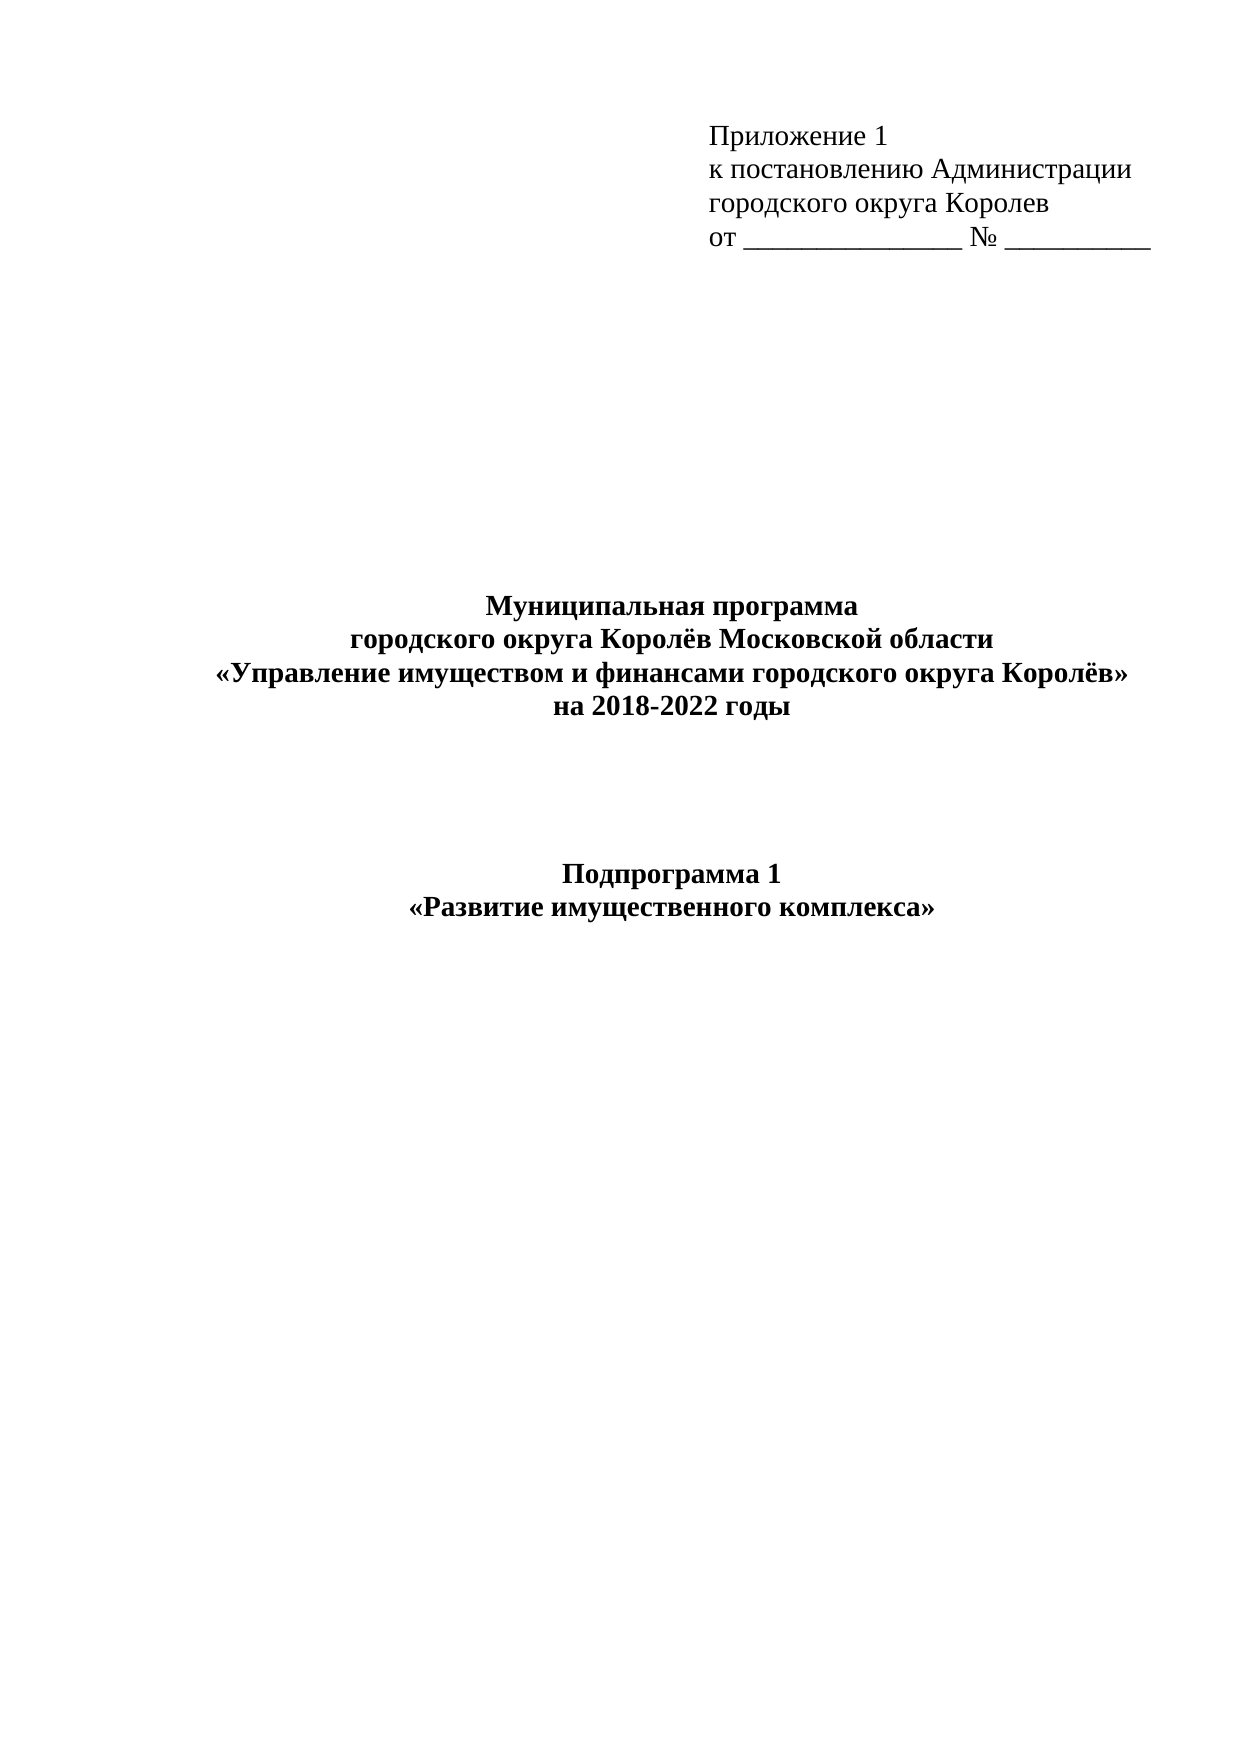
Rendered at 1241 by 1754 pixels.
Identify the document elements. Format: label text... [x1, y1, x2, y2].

text Подпрограмма 1 [177, 856, 1166, 889]
text на 2018-2022 годы [177, 688, 1166, 722]
text к постановлению Администрации [709, 152, 1166, 185]
text городского округа Королёв Московской области [177, 621, 1166, 655]
text «Управление имуществом и финансами городского округа Королёв» [177, 655, 1166, 688]
text городского округа Королев [709, 185, 1166, 219]
text от _______________ № __________ [709, 219, 1166, 252]
text Приложение 1 [709, 118, 1166, 152]
text «Развитие имущественного комплекса» [177, 889, 1166, 923]
text Муниципальная программа [177, 588, 1166, 621]
